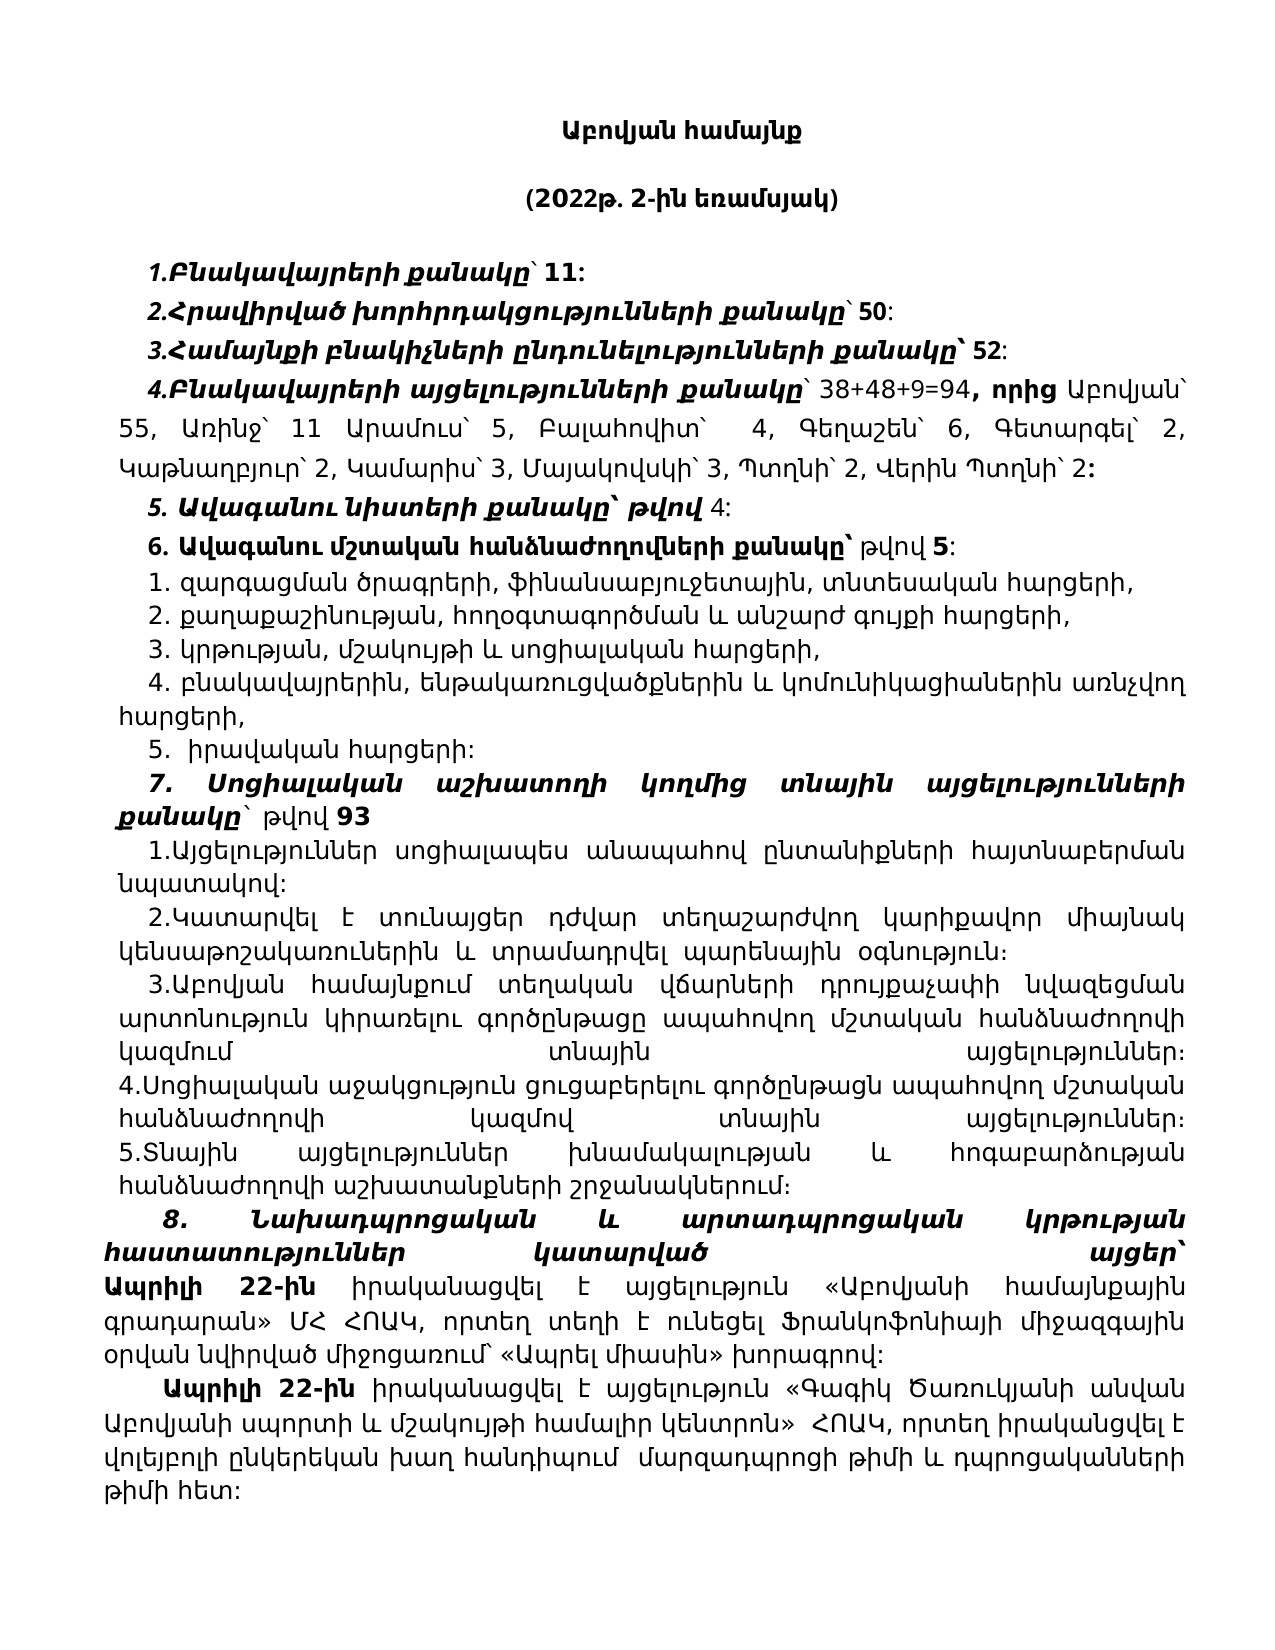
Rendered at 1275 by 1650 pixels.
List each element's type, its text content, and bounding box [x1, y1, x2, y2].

text Ապրիլի 22-ին իրականացվել է այցելություն «‎Գագիկ Ծառուկյանի անվան Աբովյանի սպորտի և մշակույթի համալիր կենտրոն» ՀՈԱԿ, որտեղ իրականցվել է վոլեյբոլի ընկերեկան խաղ հանդիպում մարզադպրոցի թիմի և դպրոցականների թիմի հետ: [103, 1374, 1186, 1506]
text 1.Այցելություններ սոցիալապես անապահով ընտանիքների հայտնաբերման նպատակով: [118, 836, 1186, 899]
text 4. բնակավայրերին, ենթակառուցվածքներին և կոմունիկացիաներին առնչվող հարցերի, [118, 668, 1186, 731]
text 1.Բնակավայրերի քանակը՝ 11: [118, 254, 1186, 288]
text Աբովյան համայնք [148, 113, 1186, 147]
text 3.Համայնքի բնակիչների ընդունելությունների քանակը՝ 52: [118, 333, 1186, 367]
text 2.Հրավիրված խորհրդակցությունների քանակը՝ 50: [118, 293, 1186, 328]
text 3. կրթության, մշակույթի և սոցիալական հարցերի, [118, 635, 1186, 664]
text 4.Բնակավայրերի այցելությունների քանակը՝ 38+48+9=94, որից Աբովյան՝ 55, Առինջ՝ 11 Արամուս՝ 5, Բալահովիտ՝ 4, Գեղաշեն՝ 6, Գետարգել՝ 2, Կաթնաղբյուր՝ 2, Կամարիս՝ 3, Մայակովսկի՝ 3, Պտղնի՝ 2, Վերին Պտղնի՝ 2: [118, 372, 1186, 484]
text 7. Սոցիալական աշխատողի կողմից տնային այցելությունների քանակը` թվով 93 [118, 769, 1186, 832]
text 2.Կատարվել է տունայցեր դժվար տեղաշարժվող կարիքավոր միայնակ կենսաթոշակառուներին և տրամադրվել պարենային օգնություն։ [118, 903, 1186, 966]
text 8. Նախադպրոցական և արտադպրոցական կրթության հաստատություններ կատարված այցեր՝ Ապրիլի 22-ին իրականացվել է այցելություն «‎‎Աբովյանի համայնքային գրադարան» ՄՀ ՀՈԱԿ, որտեղ տեղի է ունեցել Ֆրանկոֆոնիայի միջազգային օրվան նվիրված միջոցառում՝ «Ապրել միասին» խորագրով: [103, 1205, 1186, 1370]
text 6. Ավագանու մշտական հանձնաժողովների քանակը՝ թվով 5: [118, 528, 1186, 563]
text 2. քաղաքաշինության, հողօգտագործման և անշարժ գույքի հարցերի, [118, 601, 1186, 630]
text 5. Ավագանու նիստերի քանակը՝ թվով 4: [118, 489, 1186, 523]
text 3.Աբովյան համայնքում տեղական վճարների դրույքաչափի նվազեցման արտոնություն կիրառելու գործընթացը ապահովող մշտական հանձնաժողովի կազմում տնային այցելություններ։ 4.Սոցիալական աջակցություն ցուցաբերելու գործընթացն ապահովող մշտական հանձնաժողովի կազմով տնային այցելություններ։ 5.Տնային այցելություններ խնամակալության և հոգաբարձության հանձնաժողովի աշխատանքների շրջանակներում։ [118, 970, 1186, 1201]
text 5. իրավական հարցերի: [118, 735, 1186, 764]
text 1. զարգացման ծրագրերի, ֆինանսաբյուջետային, տնտեսական հարցերի, [118, 568, 1186, 597]
text (2022թ. 2-ին եռամսյակ) [148, 181, 1186, 215]
